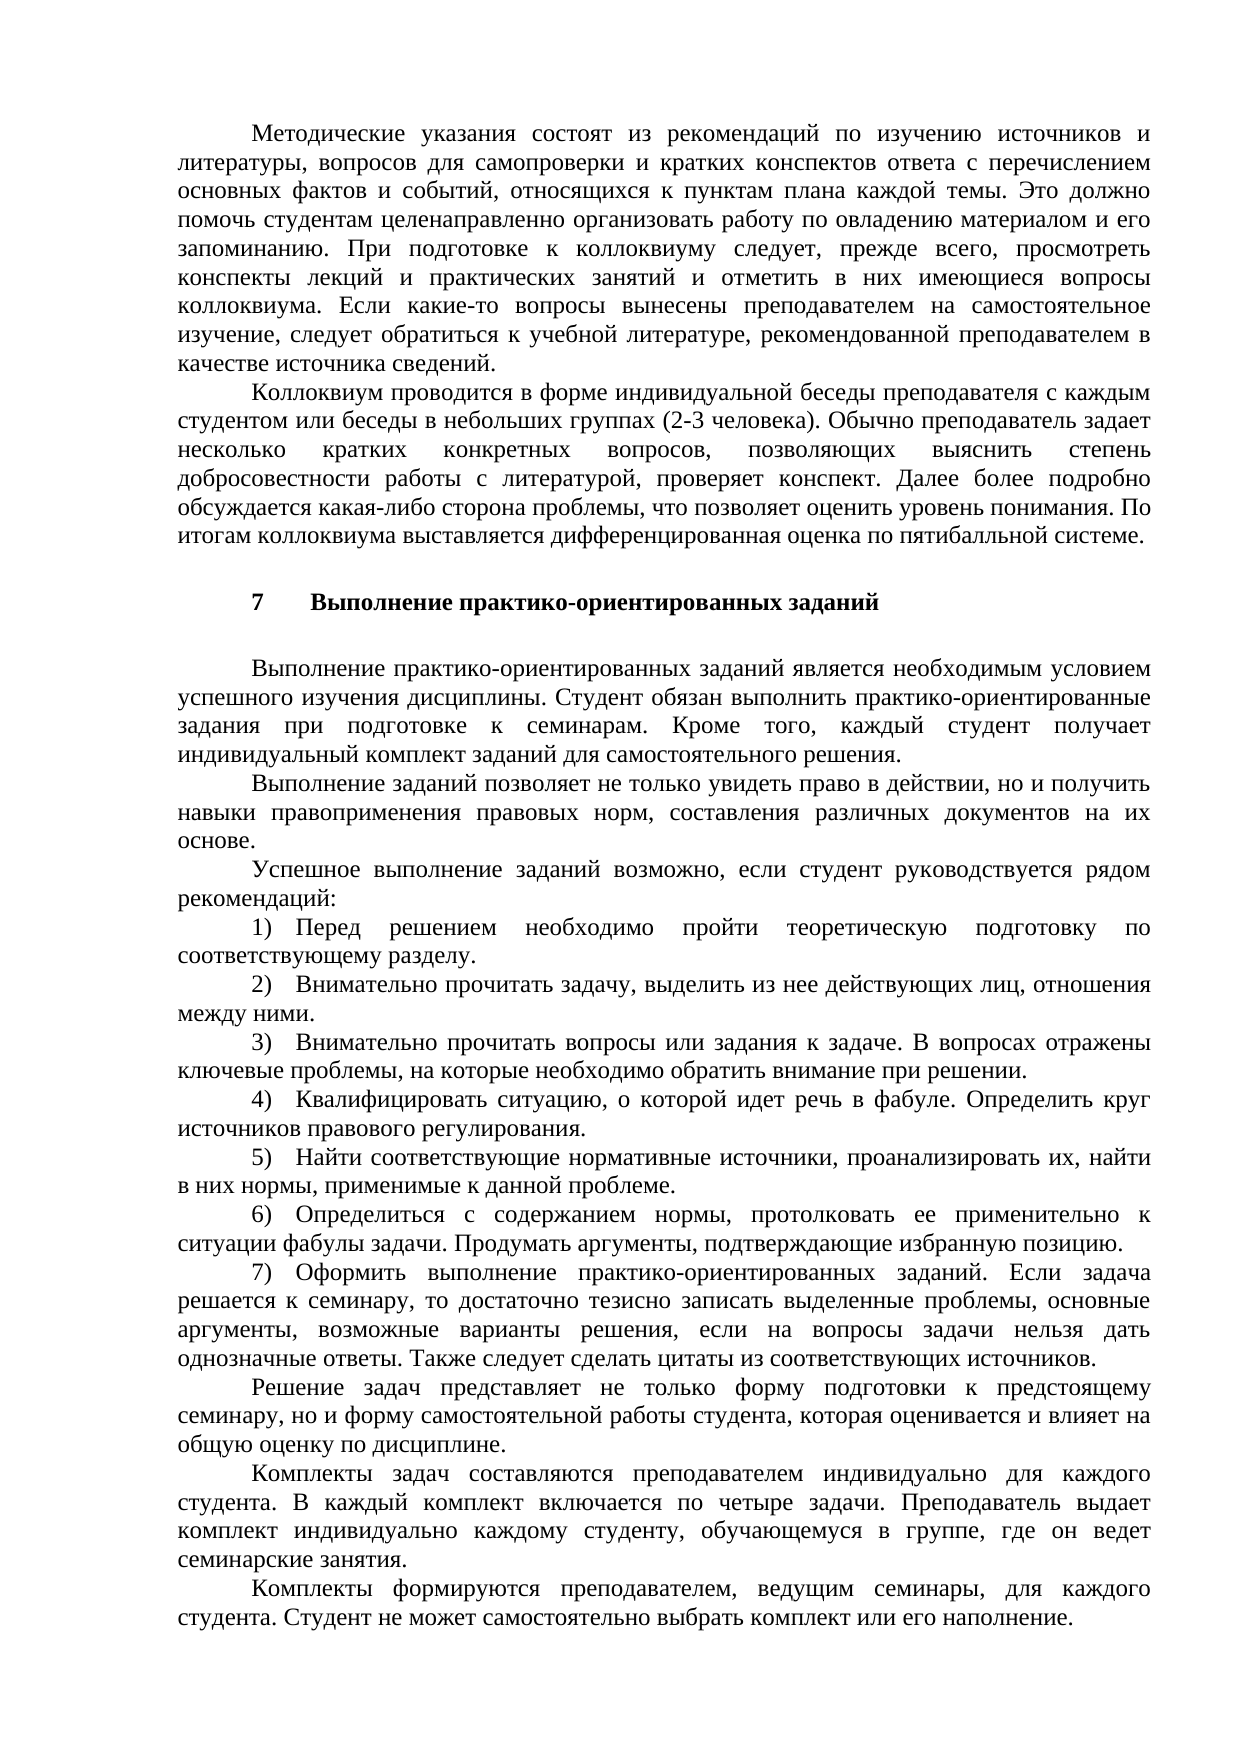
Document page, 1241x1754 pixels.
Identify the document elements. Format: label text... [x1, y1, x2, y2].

text Выполнение заданий позволяет не только увидеть право в действии, но и получить навыки правоприменения правовых норм, составления различных документов на их основе. [177, 768, 1152, 854]
list Перед решением необходимо пройти теоретическую подготовку по соответствующему разделу. [177, 912, 1152, 969]
text Решение задач представляет не только форму подготовки к предстоящему семинару, но и форму самостоятельной работы студента, которая оценивается и влияет на общую оценку по дисциплине. [177, 1372, 1152, 1458]
list Внимательно прочитать задачу, выделить из нее действующих лиц, отношения между ними. [177, 969, 1152, 1027]
list Выполнение практико-ориентированных заданий [177, 587, 1152, 616]
list Внимательно прочитать вопросы или задания к задаче. В вопросах отражены ключевые проблемы, на которые необходимо обратить внимание при решении. [177, 1027, 1152, 1084]
list Квалифицировать ситуацию, о которой идет речь в фабуле. Определить круг источников правового регулирования. [177, 1084, 1152, 1142]
text Методические указания состоят из рекомендаций по изучению источников и литературы, вопросов для самопроверки и кратких конспектов ответа с перечислением основных фактов и событий, относящихся к пунктам плана каждой темы. Это должно помочь студентам целенаправленно организовать работу по овладению материалом и его запоминанию. При подготовке к коллоквиуму следует, прежде всего, просмотреть конспекты лекций и практических занятий и отметить в них имеющиеся вопросы коллоквиума. Если какие-то вопросы вынесены преподавателем на самостоятельное изучение, следует обратиться к учебной литературе, рекомендованной преподавателем в качестве источника сведений. [177, 118, 1152, 377]
text Комплекты задач составляются преподавателем индивидуально для каждого студента. В каждый комплект включается по четыре задачи. Преподаватель выдает комплект индивидуально каждому студенту, обучающемуся в группе, где он ведет семинарские занятия. [177, 1458, 1152, 1573]
text Комплекты формируются преподавателем, ведущим семинары, для каждого студента. Студент не может самостоятельно выбрать комплект или его наполнение. [177, 1573, 1152, 1631]
text Успешное выполнение заданий возможно, если студент руководствуется рядом рекомендаций: [177, 854, 1152, 912]
text Выполнение практико-ориентированных заданий является необходимым условием успешного изучения дисциплины. Студент обязан выполнить практико-ориентированные задания при подготовке к семинарам. Кроме того, каждый студент получает индивидуальный комплект заданий для самостоятельного решения. [177, 653, 1152, 768]
list Оформить выполнение практико-ориентированных заданий. Если задача решается к семинару, то достаточно тезисно записать выделенные проблемы, основные аргументы, возможные варианты решения, если на вопросы задачи нельзя дать однозначные ответы. Также следует сделать цитаты из соответствующих источников. [177, 1257, 1152, 1372]
text Коллоквиум проводится в форме индивидуальной беседы преподавателя с каждым студентом или беседы в небольших группах (2-3 человека). Обычно преподаватель задает несколько кратких конкретных вопросов, позволяющих выяснить степень добросовестности работы с литературой, проверяет конспект. Далее более подробно обсуждается какая-либо сторона проблемы, что позволяет оценить уровень понимания. По итогам коллоквиума выставляется дифференцированная оценка по пятибалльной системе. [177, 377, 1152, 549]
list Определиться с содержанием нормы, протолковать ее применительно к ситуации фабулы задачи. Продумать аргументы, подтверждающие избранную позицию. [177, 1199, 1152, 1257]
list Найти соответствующие нормативные источники, проанализировать их, найти в них нормы, применимые к данной проблеме. [177, 1142, 1152, 1199]
